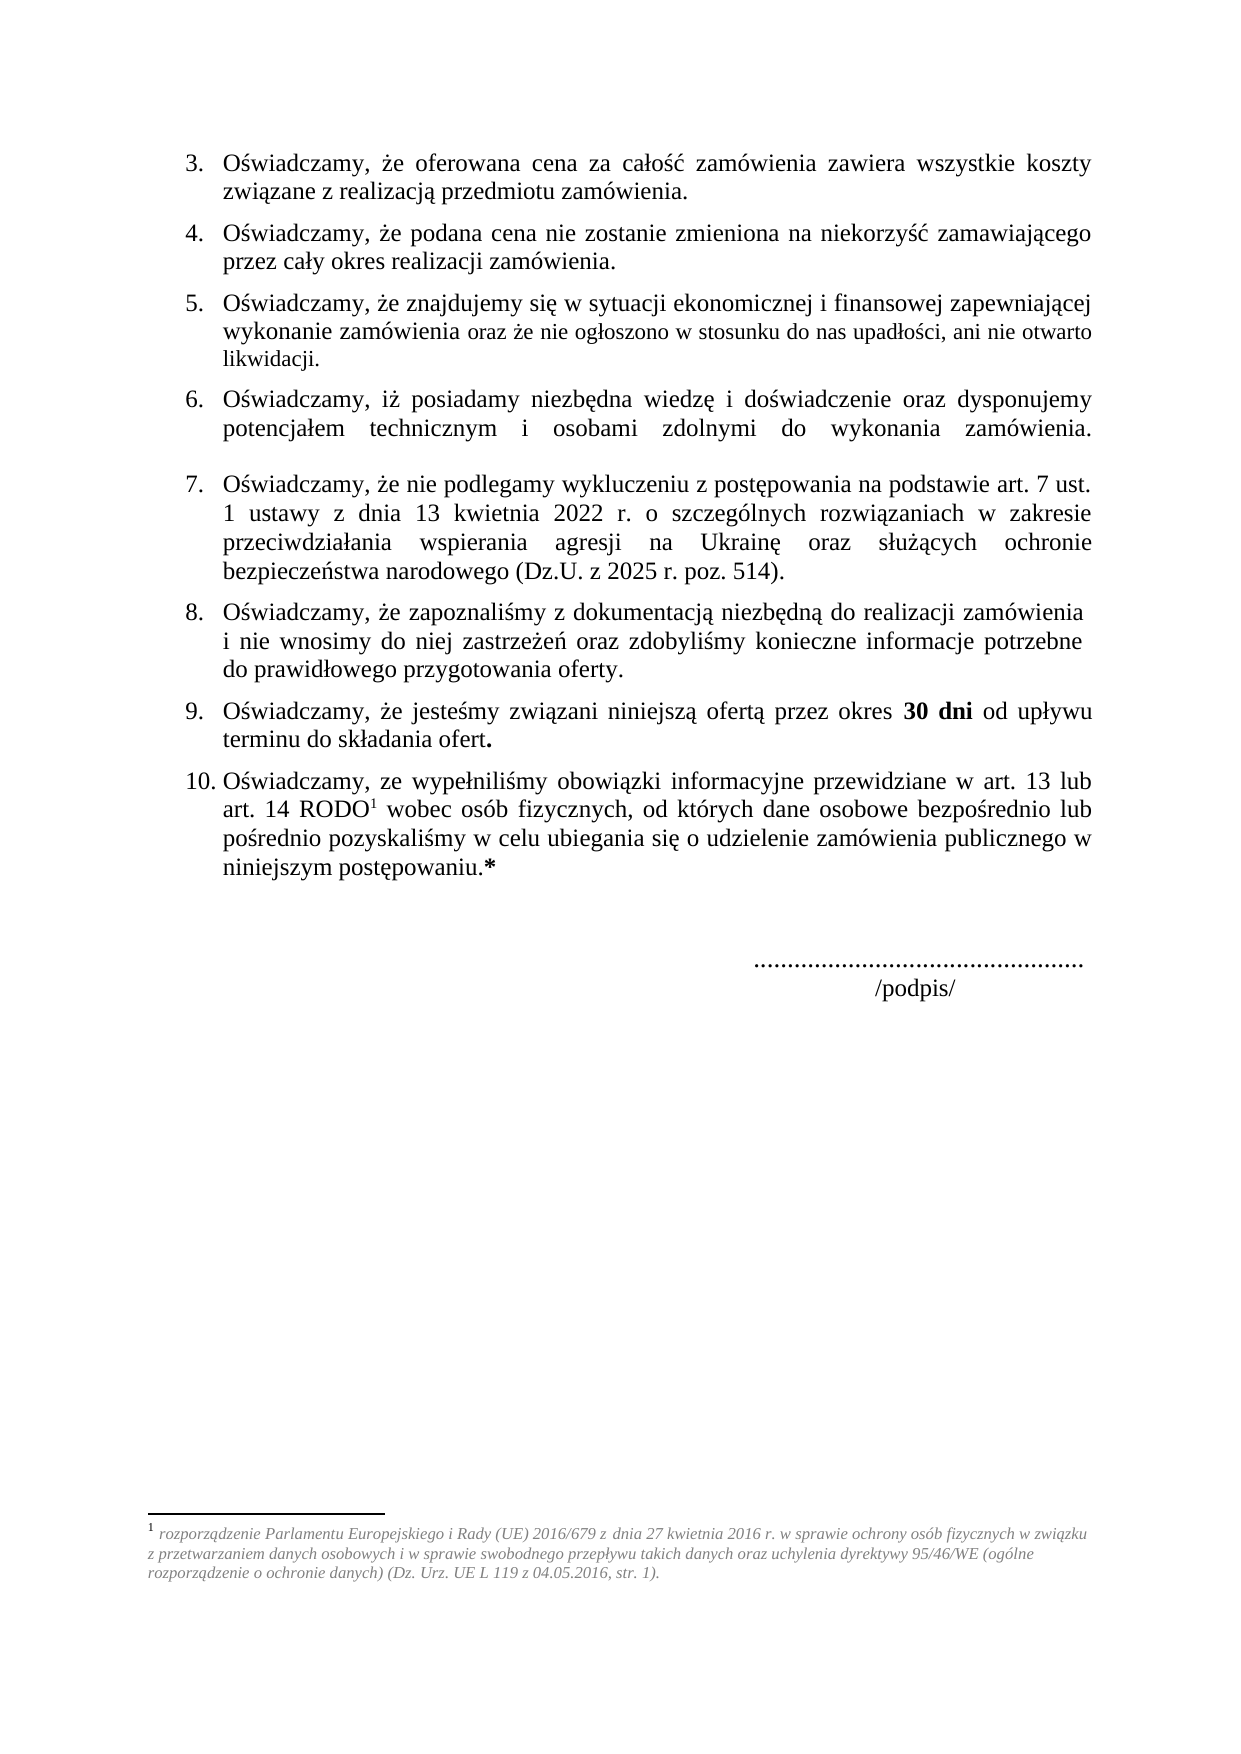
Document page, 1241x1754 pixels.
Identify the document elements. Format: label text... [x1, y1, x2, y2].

list Oświadczamy, że jesteśmy związani niniejszą ofertą przez okres 30 dni od upływu terminu do składania ofert. [185, 696, 1093, 753]
list Oświadczamy, że podana cena nie zostanie zmieniona na niekorzyść zamawiającego przez cały okres realizacji zamówienia. [185, 218, 1093, 275]
list Oświadczamy, że oferowana cena za całość zamówienia zawiera wszystkie koszty związane z realizacją przedmiotu zamówienia. [185, 148, 1093, 205]
list Oświadczamy, iż posiadamy niezbędna wiedzę i doświadczenie oraz dysponujemy potencjałem technicznym i osobami zdolnymi do wykonania zamówienia. [185, 384, 1093, 469]
list Oświadczamy, że znajdujemy się w sytuacji ekonomicznej i finansowej zapewniającej wykonanie zamówienia oraz że nie ogłoszono w stosunku do nas upadłości, ani nie otwarto likwidacji. [185, 288, 1093, 371]
list Oświadczamy, że zapoznaliśmy z dokumentacją niezbędną do realizacji zamówienia i nie wnosimy do niej zastrzeżeń oraz zdobyliśmy konieczne informacje potrzebne do prawidłowego przygotowania oferty. [185, 597, 1093, 683]
text /podpis/ [664, 973, 1093, 1002]
list Oświadczamy, że nie podlegamy wykluczeniu z postępowania na podstawie art. 7 ust. 1 ustawy z dnia 13 kwietnia 2022 r. o szczególnych rozwiązaniach w zakresie przeciwdziałania wspierania agresji na Ukrainę oraz służących ochronie bezpieczeństwa narodowego (Dz.U. z 2025 r. poz. 514). [185, 469, 1093, 584]
text ................................................. [753, 942, 1093, 973]
list Oświadczamy, ze wypełniliśmy obowiązki informacyjne przewidziane w art. 13 lub art. 14 RODO wobec osób fizycznych, od których dane osobowe bezpośrednio lub pośrednio pozyskaliśmy w celu ubiegania się o udzielenie zamówienia publicznego w niniejszym postępowaniu.* [185, 766, 1093, 881]
